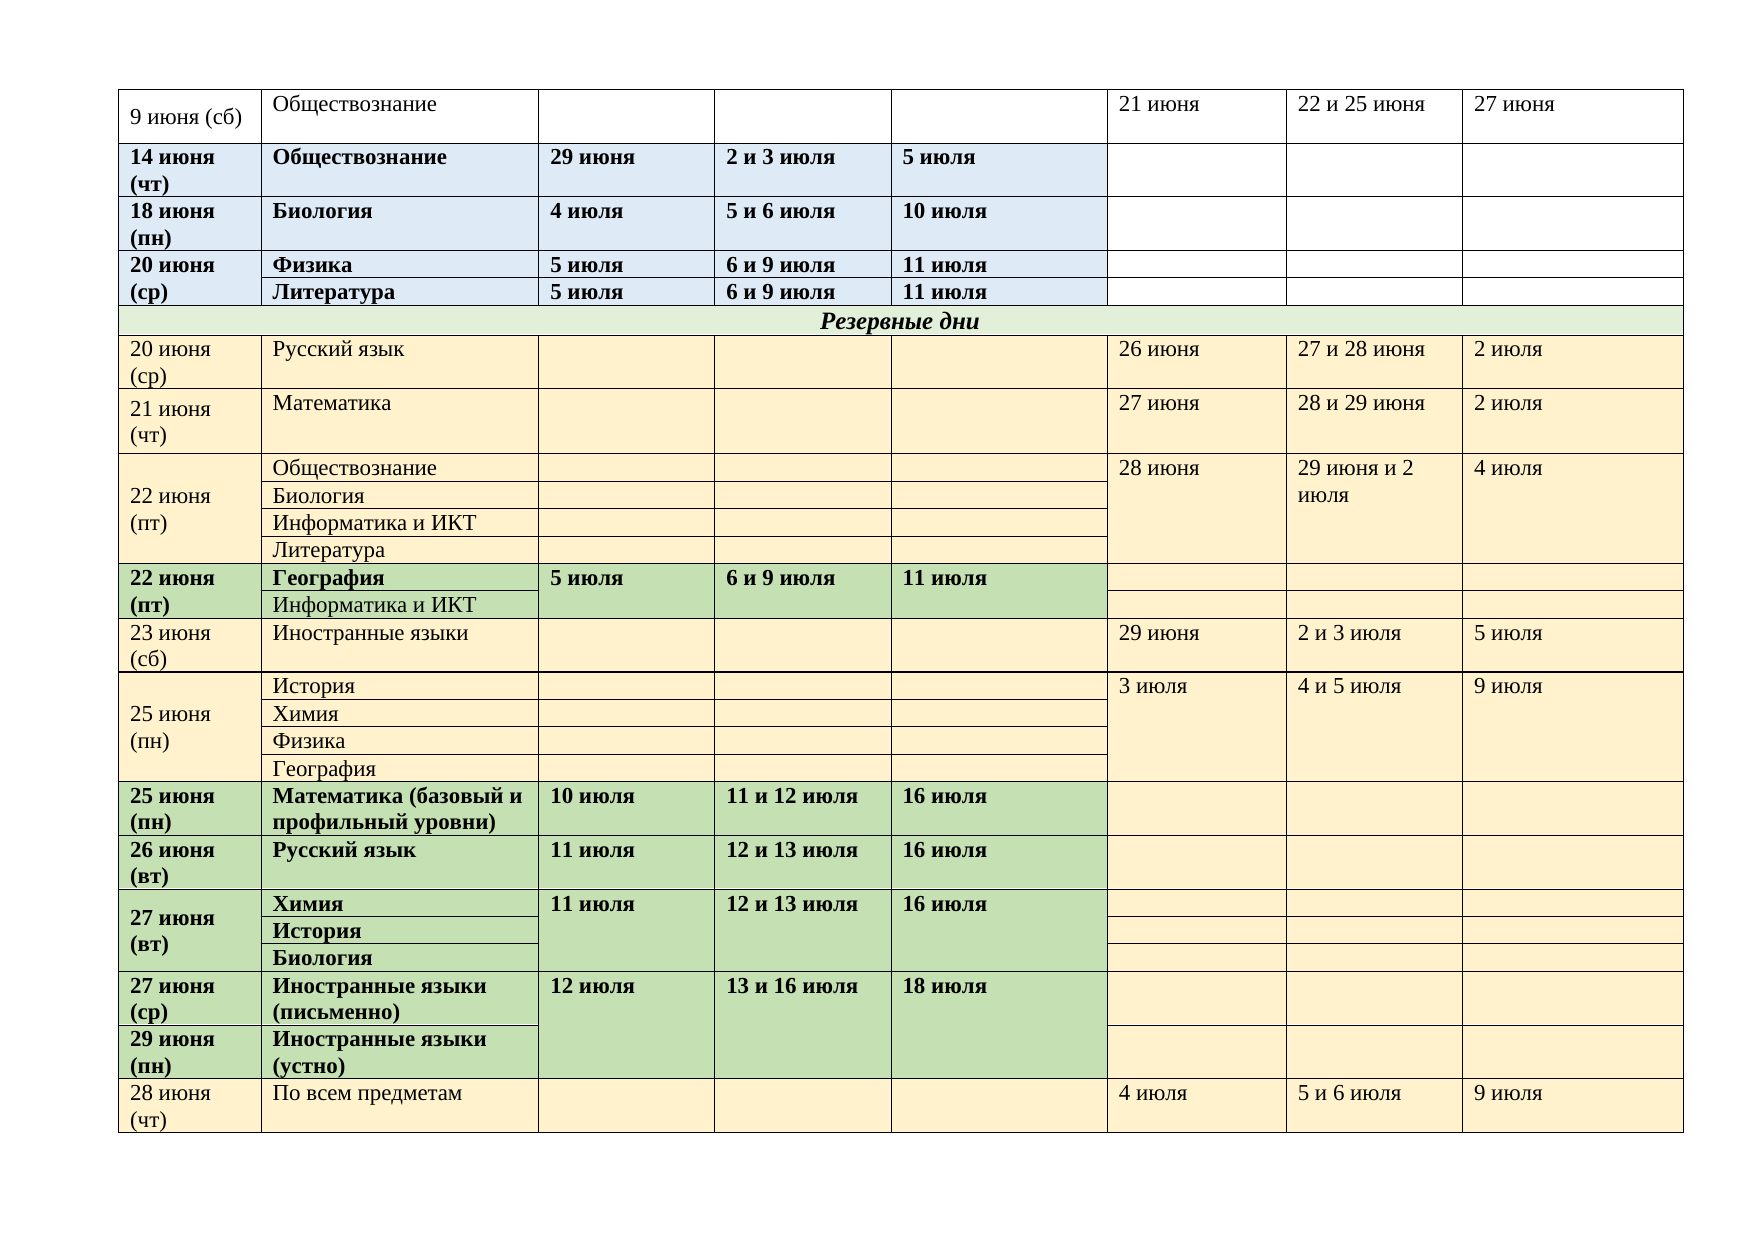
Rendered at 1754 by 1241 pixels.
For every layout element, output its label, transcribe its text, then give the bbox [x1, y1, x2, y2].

table_cell [1463, 564, 1683, 590]
table_cell [1463, 782, 1683, 835]
table_cell 13 и 16 июля [715, 972, 891, 1078]
table_cell 28 июня (чт) [119, 1079, 261, 1132]
table_cell [715, 700, 891, 726]
table_cell [539, 727, 714, 754]
table_cell Русский язык [262, 336, 538, 388]
table_cell [715, 727, 891, 754]
table_cell Литература [262, 537, 538, 563]
table_cell Химия [262, 890, 538, 916]
table_cell [892, 619, 1107, 671]
table_cell [1108, 278, 1286, 305]
table_cell 4 и 5 июля [1287, 673, 1462, 781]
table_cell [715, 389, 891, 453]
table_cell [1463, 197, 1683, 250]
table_cell 22 июня (пт) [119, 454, 261, 563]
table_cell 6 и 9 июля [715, 564, 891, 618]
table_cell Обществознание [262, 454, 538, 481]
table_cell 25 июня (пн) [119, 673, 261, 781]
table_cell 20 июня (ср) [119, 251, 261, 305]
table_cell [715, 336, 891, 388]
table_cell [1108, 144, 1286, 196]
table_cell [1108, 890, 1286, 916]
table_cell 5 июля [539, 278, 714, 305]
table_cell Математика [262, 389, 538, 453]
table_cell [1287, 836, 1462, 888]
table_cell 29 июня и 2 июля [1287, 454, 1462, 563]
table_cell Биология [262, 482, 538, 508]
table_cell 22 июня (пт) [119, 564, 261, 618]
table_cell [892, 537, 1107, 563]
table_cell [892, 673, 1107, 699]
table_cell 5 июля [539, 564, 714, 618]
table_cell 9 июня (сб) [119, 90, 261, 142]
table_cell 27 июня (ср) [119, 972, 261, 1024]
table_cell [539, 673, 714, 699]
table_cell [539, 1079, 714, 1132]
table_cell 2 июля [1463, 389, 1683, 453]
table_cell 11 июля [892, 278, 1107, 305]
table_cell 10 июля [539, 782, 714, 835]
table_cell 12 июля [539, 972, 714, 1078]
table_cell Иностранные языки (устно) [262, 1026, 538, 1078]
table_cell Обществознание [262, 90, 538, 142]
table_cell История [262, 673, 538, 699]
table_cell [715, 509, 891, 536]
table_cell 29 июня [539, 144, 714, 196]
table_cell [892, 700, 1107, 726]
table_cell 5 и 6 июля [1287, 1079, 1462, 1132]
table_cell [1108, 782, 1286, 835]
table_cell 27 июня [1463, 90, 1683, 142]
table_cell [539, 509, 714, 536]
table_cell [1287, 197, 1462, 250]
table_cell Химия [262, 700, 538, 726]
table_cell 18 июля [892, 972, 1107, 1078]
table_cell [892, 755, 1107, 781]
table_cell [1108, 251, 1286, 277]
table_cell Литература [262, 278, 538, 305]
table_cell 16 июля [892, 836, 1107, 888]
table_cell 11 июля [892, 251, 1107, 277]
table_cell [892, 336, 1107, 388]
table_cell 6 и 9 июля [715, 278, 891, 305]
table_cell [539, 336, 714, 388]
table_cell Русский язык [262, 836, 538, 888]
table_cell [1108, 591, 1286, 618]
table_cell 16 июля [892, 782, 1107, 835]
table_cell [1108, 917, 1286, 943]
table_cell [1287, 782, 1462, 835]
table_cell Математика (базовый и профильный уровни) [262, 782, 538, 835]
table_cell [892, 482, 1107, 508]
table_cell [715, 454, 891, 481]
table_cell [1287, 278, 1462, 305]
table_cell Иностранные языки (письменно) [262, 972, 538, 1024]
table_cell 16 июля [892, 890, 1107, 971]
table_cell 26 июня (вт) [119, 836, 261, 888]
table_cell Физика [262, 727, 538, 754]
table_cell 20 июня (ср) [119, 336, 261, 388]
table_cell [892, 509, 1107, 536]
table_cell [715, 619, 891, 671]
table_cell [1463, 944, 1683, 971]
table_cell [1287, 917, 1462, 943]
table_cell 9 июля [1463, 673, 1683, 781]
table_cell История [262, 917, 538, 943]
table_cell 3 июля [1108, 673, 1286, 781]
table_cell [1108, 197, 1286, 250]
table_cell [1463, 972, 1683, 1024]
table_cell [1463, 917, 1683, 943]
table_cell 4 июля [1463, 454, 1683, 563]
table_cell [715, 673, 891, 699]
table_cell [1287, 564, 1462, 590]
table_cell География [262, 564, 538, 590]
table_cell [1287, 591, 1462, 618]
table_cell [1463, 144, 1683, 196]
table_cell 27 июня (вт) [119, 890, 261, 971]
table_cell [539, 755, 714, 781]
table_cell Информатика и ИКТ [262, 509, 538, 536]
table_cell [539, 537, 714, 563]
table_cell По всем предметам [262, 1079, 538, 1132]
table_cell 2 и 3 июля [715, 144, 891, 196]
table_cell 9 июля [1463, 1079, 1683, 1132]
table_cell [715, 482, 891, 508]
table_cell [1108, 972, 1286, 1024]
table_cell [539, 454, 714, 481]
table_cell [1463, 890, 1683, 916]
table_cell 5 июля [539, 251, 714, 277]
table_cell [539, 389, 714, 453]
table_cell 26 июня [1108, 336, 1286, 388]
table_cell 21 июня [1108, 90, 1286, 142]
table_cell 6 и 9 июля [715, 251, 891, 277]
table_cell [539, 700, 714, 726]
table_cell [715, 755, 891, 781]
table_cell Биология [262, 944, 538, 971]
table_cell 4 июля [1108, 1079, 1286, 1132]
table_cell 11 июля [539, 836, 714, 888]
table_cell Физика [262, 251, 538, 277]
table_cell 28 и 29 июня [1287, 389, 1462, 453]
table_cell [1108, 564, 1286, 590]
table_cell [892, 90, 1107, 142]
table_cell [892, 454, 1107, 481]
table_cell [1463, 1026, 1683, 1078]
table_cell 12 и 13 июля [715, 890, 891, 971]
table_cell [892, 1079, 1107, 1132]
table_cell Резервные дни [119, 306, 1683, 334]
table_cell [1287, 944, 1462, 971]
table_cell 29 июня (пн) [119, 1026, 261, 1078]
table_cell [892, 727, 1107, 754]
table_cell [1287, 1026, 1462, 1078]
table_cell 5 июля [892, 144, 1107, 196]
table_cell 18 июня (пн) [119, 197, 261, 250]
table_cell 11 июля [892, 564, 1107, 618]
table_cell Биология [262, 197, 538, 250]
table_cell 25 июня (пн) [119, 782, 261, 835]
table_cell 11 июля [539, 890, 714, 971]
table_cell 29 июня [1108, 619, 1286, 671]
table_cell [539, 482, 714, 508]
table_cell [1287, 144, 1462, 196]
table_cell 28 июня [1108, 454, 1286, 563]
table_cell 14 июня (чт) [119, 144, 261, 196]
table_cell 22 и 25 июня [1287, 90, 1462, 142]
table_cell 12 и 13 июля [715, 836, 891, 888]
table_cell [1108, 836, 1286, 888]
table_cell [1287, 972, 1462, 1024]
table_cell География [262, 755, 538, 781]
table_cell 23 июня (сб) [119, 619, 261, 671]
table_cell [715, 90, 891, 142]
table_cell 5 и 6 июля [715, 197, 891, 250]
table_cell Обществознание [262, 144, 538, 196]
table_cell [1108, 1026, 1286, 1078]
table_cell [539, 90, 714, 142]
table_cell [892, 389, 1107, 453]
table_cell 5 июля [1463, 619, 1683, 671]
table_cell [1463, 591, 1683, 618]
table_cell Иностранные языки [262, 619, 538, 671]
table_cell [1463, 251, 1683, 277]
table_cell [539, 619, 714, 671]
table_cell [1287, 251, 1462, 277]
table_cell [1287, 890, 1462, 916]
table_cell [1108, 944, 1286, 971]
table_cell 11 и 12 июля [715, 782, 891, 835]
table_cell 10 июля [892, 197, 1107, 250]
table_cell 2 июля [1463, 336, 1683, 388]
table_cell 4 июля [539, 197, 714, 250]
table_cell [715, 537, 891, 563]
table_cell [715, 1079, 891, 1132]
table_cell 27 июня [1108, 389, 1286, 453]
table_cell 2 и 3 июля [1287, 619, 1462, 671]
table_cell 27 и 28 июня [1287, 336, 1462, 388]
table_cell [1463, 836, 1683, 888]
table_cell [1463, 278, 1683, 305]
table_cell 21 июня (чт) [119, 389, 261, 453]
table_cell Информатика и ИКТ [262, 591, 538, 618]
